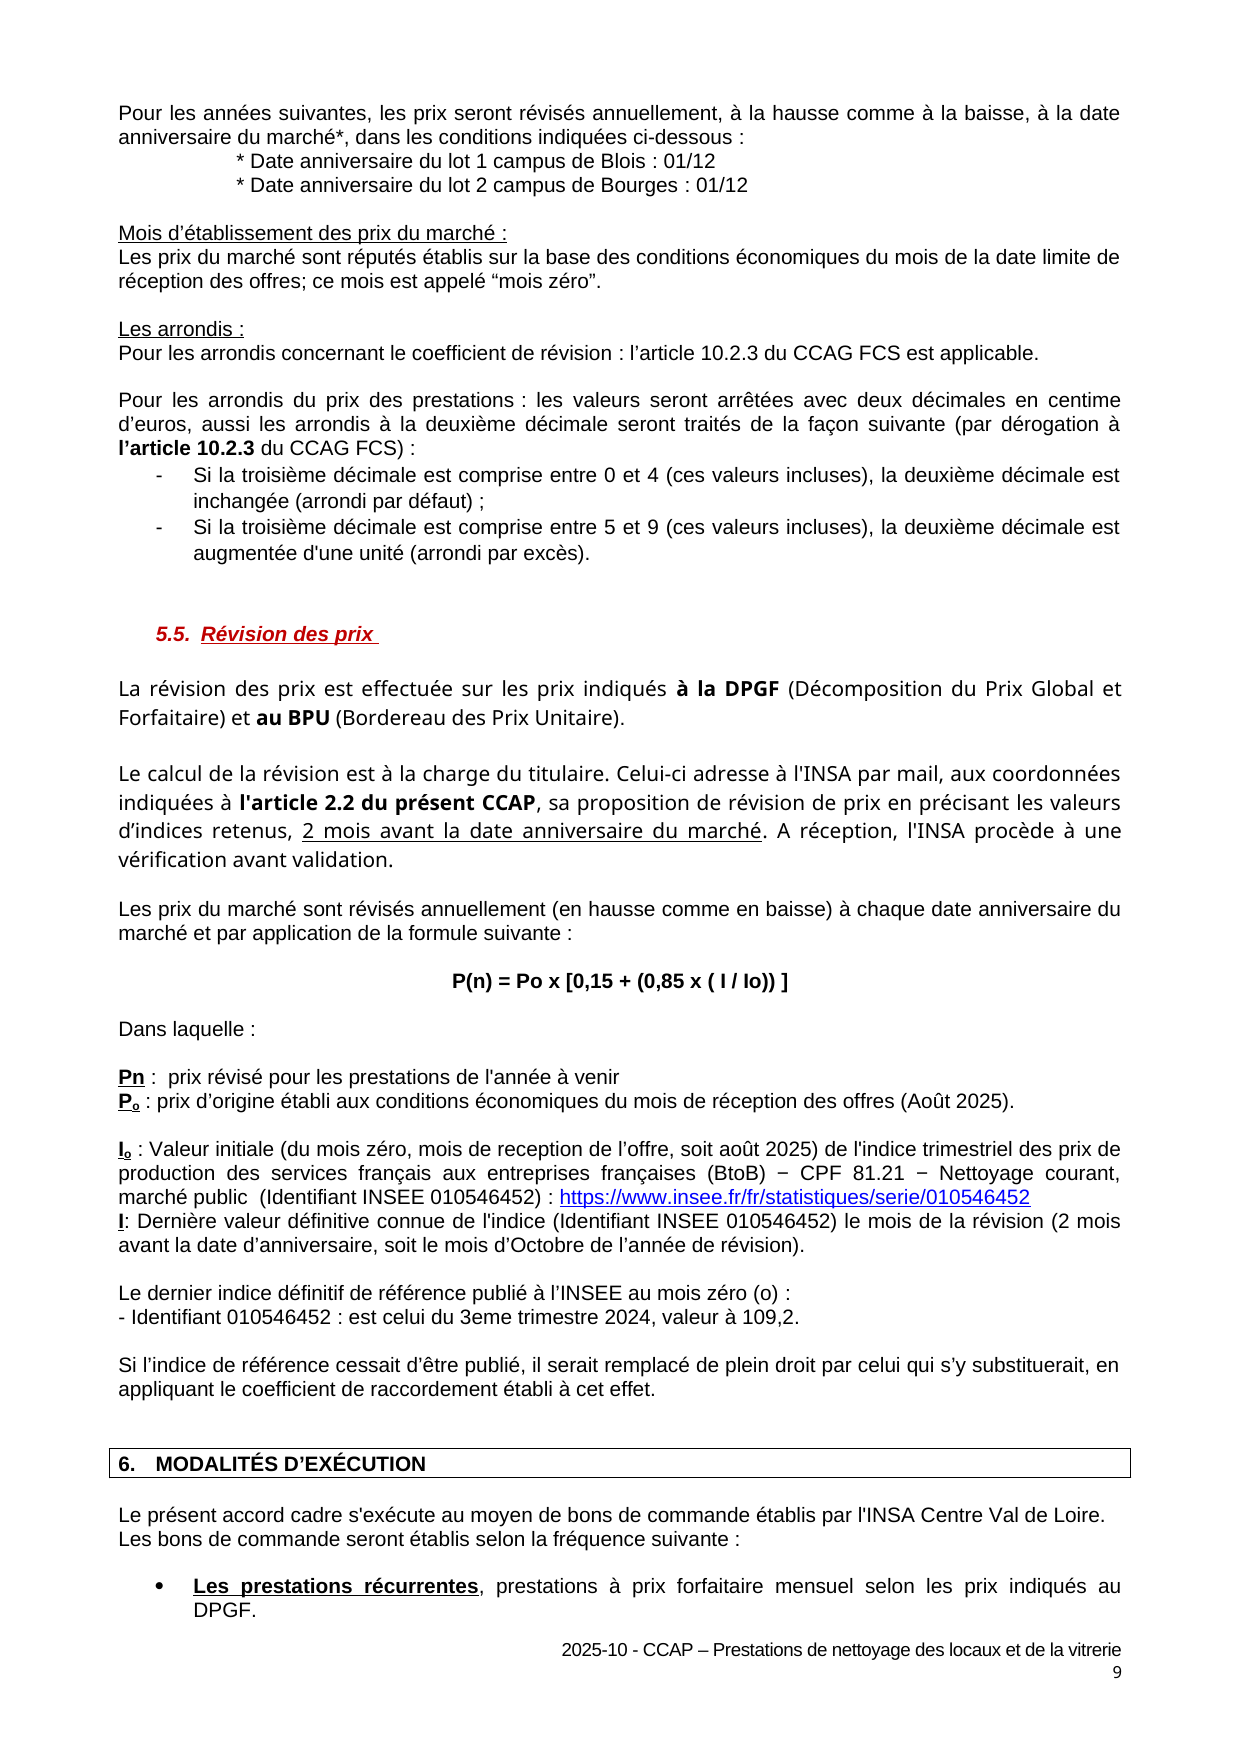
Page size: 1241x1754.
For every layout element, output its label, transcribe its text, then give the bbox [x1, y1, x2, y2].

text - Identifiant 010546452 : est celui du 3eme trimestre 2024, valeur à 109,2. [118, 1304, 1122, 1328]
text I: Dernière valeur définitive connue de l'indice (Identifiant INSEE 010546452) le mois de la révision (2 mois avant la date d’anniversaire, soit le mois d’Octobre de l’année de révision). [118, 1209, 1122, 1257]
text * Date anniversaire du lot 2 campus de Bourges : 01/12 [236, 173, 1122, 197]
text Io : Valeur initiale (du mois zéro, mois de reception de l’offre, soit août 2025) de l'indice trimestriel des prix de production des services français aux entreprises françaises (BtoB) − CPF 81.21 − Nettoyage courant, marché public (Identifiant INSEE 010546452) : https://www.insee.fr/fr/statistiques/serie/010546452 [118, 1137, 1122, 1209]
text Les arrondis : [118, 316, 1122, 340]
list Si la troisième décimale est comprise entre 0 et 4 (ces valeurs incluses), la deuxième décimale est inchangée (arrondi par défaut) ; [156, 460, 1122, 512]
text Si l’indice de référence cessait d’être publié, il serait remplacé de plein droit par celui qui s’y substituerait, en appliquant le coefficient de raccordement établi à cet effet. [118, 1352, 1122, 1400]
text La révision des prix est effectuée sur les prix indiqués à la DPGF (Décomposition du Prix Global et Forfaitaire) et au BPU (Bordereau des Prix Unitaire). [118, 674, 1122, 731]
text Le présent accord cadre s'exécute au moyen de bons de commande établis par l'INSA Centre Val de Loire. [118, 1502, 1122, 1526]
text Po : prix d’origine établi aux conditions économiques du mois de réception des offres (Août 2025). [118, 1089, 1122, 1113]
text Les prix du marché sont révisés annuellement (en hausse comme en baisse) à chaque date anniversaire du marché et par application de la formule suivante : [118, 897, 1122, 945]
text Mois d’établissement des prix du marché : [118, 221, 1122, 244]
subtitle Révision des prix [156, 622, 1122, 646]
text Les prix du marché sont réputés établis sur la base des conditions économiques du mois de la date limite de réception des offres; ce mois est appelé “mois zéro”. [118, 244, 1122, 292]
text Pour les arrondis concernant le coefficient de révision : l’article 10.2.3 du CCAG FCS est applicable. [118, 340, 1122, 364]
text * Date anniversaire du lot 1 campus de Blois : 01/12 [236, 149, 1122, 173]
text Le dernier indice définitif de référence publié à l’INSEE au mois zéro (o) : [118, 1281, 1122, 1304]
text P(n) = Po x [0,15 + (0,85 x ( I / Io)) ] [118, 969, 1122, 993]
text Dans laquelle : [118, 1017, 1122, 1041]
list Si la troisième décimale est comprise entre 5 et 9 (ces valeurs incluses), la deuxième décimale est augmentée d'une unité (arrondi par excès). [156, 512, 1122, 565]
text Les bons de commande seront établis selon la fréquence suivante : [118, 1526, 1122, 1550]
text Pn : prix révisé pour les prestations de l'année à venir [118, 1065, 1122, 1089]
subtitle Modalités d’exécution [110, 1449, 1130, 1477]
text Pour les arrondis du prix des prestations : les valeurs seront arrêtées avec deux décimales en centime d’euros, aussi les arrondis à la deuxième décimale seront traités de la façon suivante (par dérogation à l’article 10.2.3 du CCAG FCS) : [118, 388, 1122, 460]
text Le calcul de la révision est à la charge du titulaire. Celui-ci adresse à l'INSA par mail, aux coordonnées indiquées à l'article 2.2 du présent CCAP, sa proposition de révision de prix en précisant les valeurs d’indices retenus, 2 mois avant la date anniversaire du marché. A réception, l'INSA procède à une vérification avant validation. [118, 759, 1122, 873]
list Les prestations récurrentes, prestations à prix forfaitaire mensuel selon les prix indiqués au DPGF. [156, 1574, 1122, 1622]
text Pour les années suivantes, les prix seront révisés annuellement, à la hausse comme à la baisse, à la date anniversaire du marché*, dans les conditions indiquées ci-dessous : [118, 101, 1122, 149]
